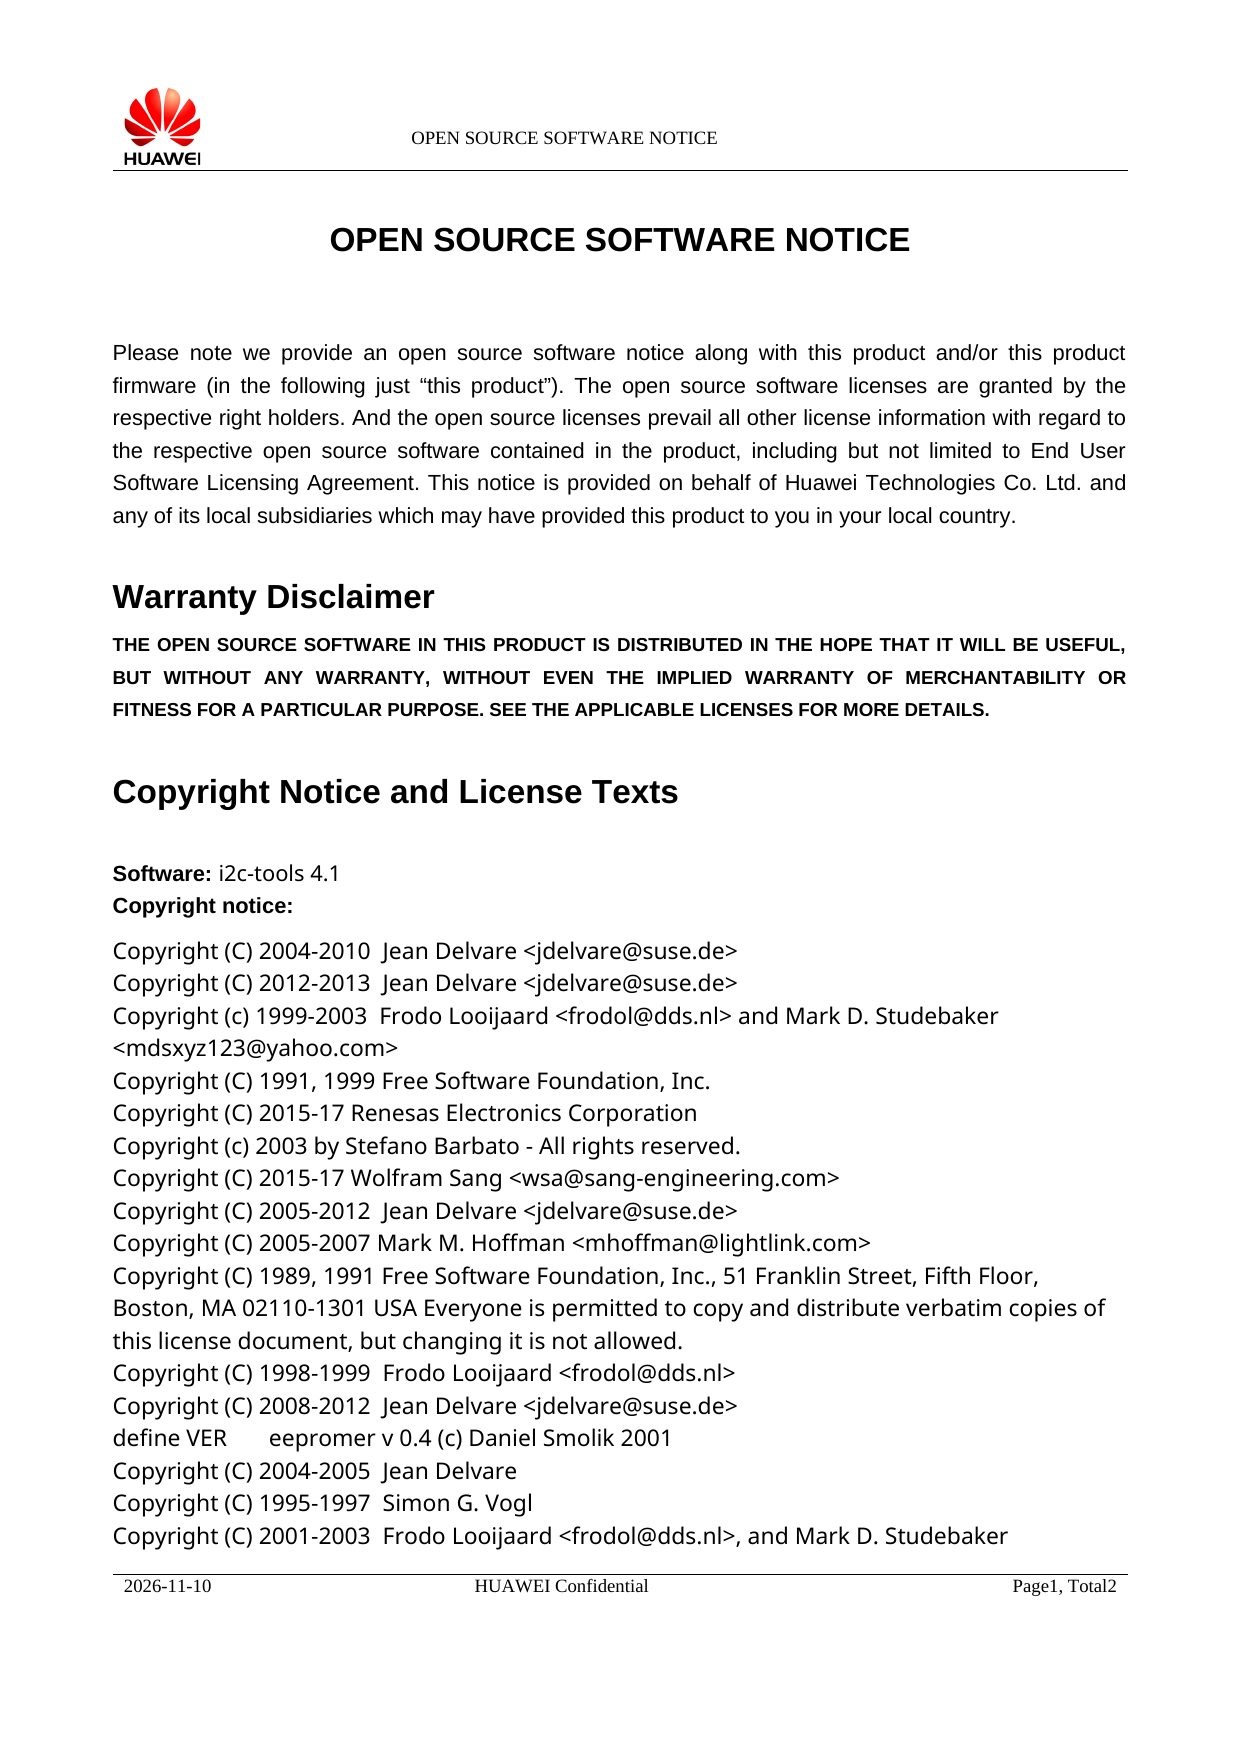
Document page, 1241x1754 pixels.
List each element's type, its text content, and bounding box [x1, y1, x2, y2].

text Warranty Disclaimer [112, 564, 1128, 629]
text OPEN SOURCE SOFTWARE NOTICE [112, 206, 1128, 271]
text Please note we provide an open source software notice along with this product and/or this product firmware (in the following just “this product”). The open source software licenses are granted by the respective right holders. And the open source licenses prevail all other license information with regard to the respective open source software contained in the product, including but not limited to End User Software Licensing Agreement. This notice is provided on behalf of Huawei Technologies Co. Ltd. and any of its local subsidiaries which may have provided this product to you in your local country. [112, 336, 1128, 531]
text Copyright Notice and License Texts [112, 759, 1128, 824]
title Software: i2c-tools 4.1 [112, 856, 1128, 889]
text Copyright notice: [112, 889, 1128, 921]
text The open source software in this product is distributed in the hope that it will be useful, but WITHOUT ANY WARRANTY, without even the implied warranty of MERCHANTABILITY or FITNESS FOR A PARTICULAR PURPOSE. See the applicable licenses for more details. [112, 629, 1128, 726]
picture [124, 88, 201, 165]
